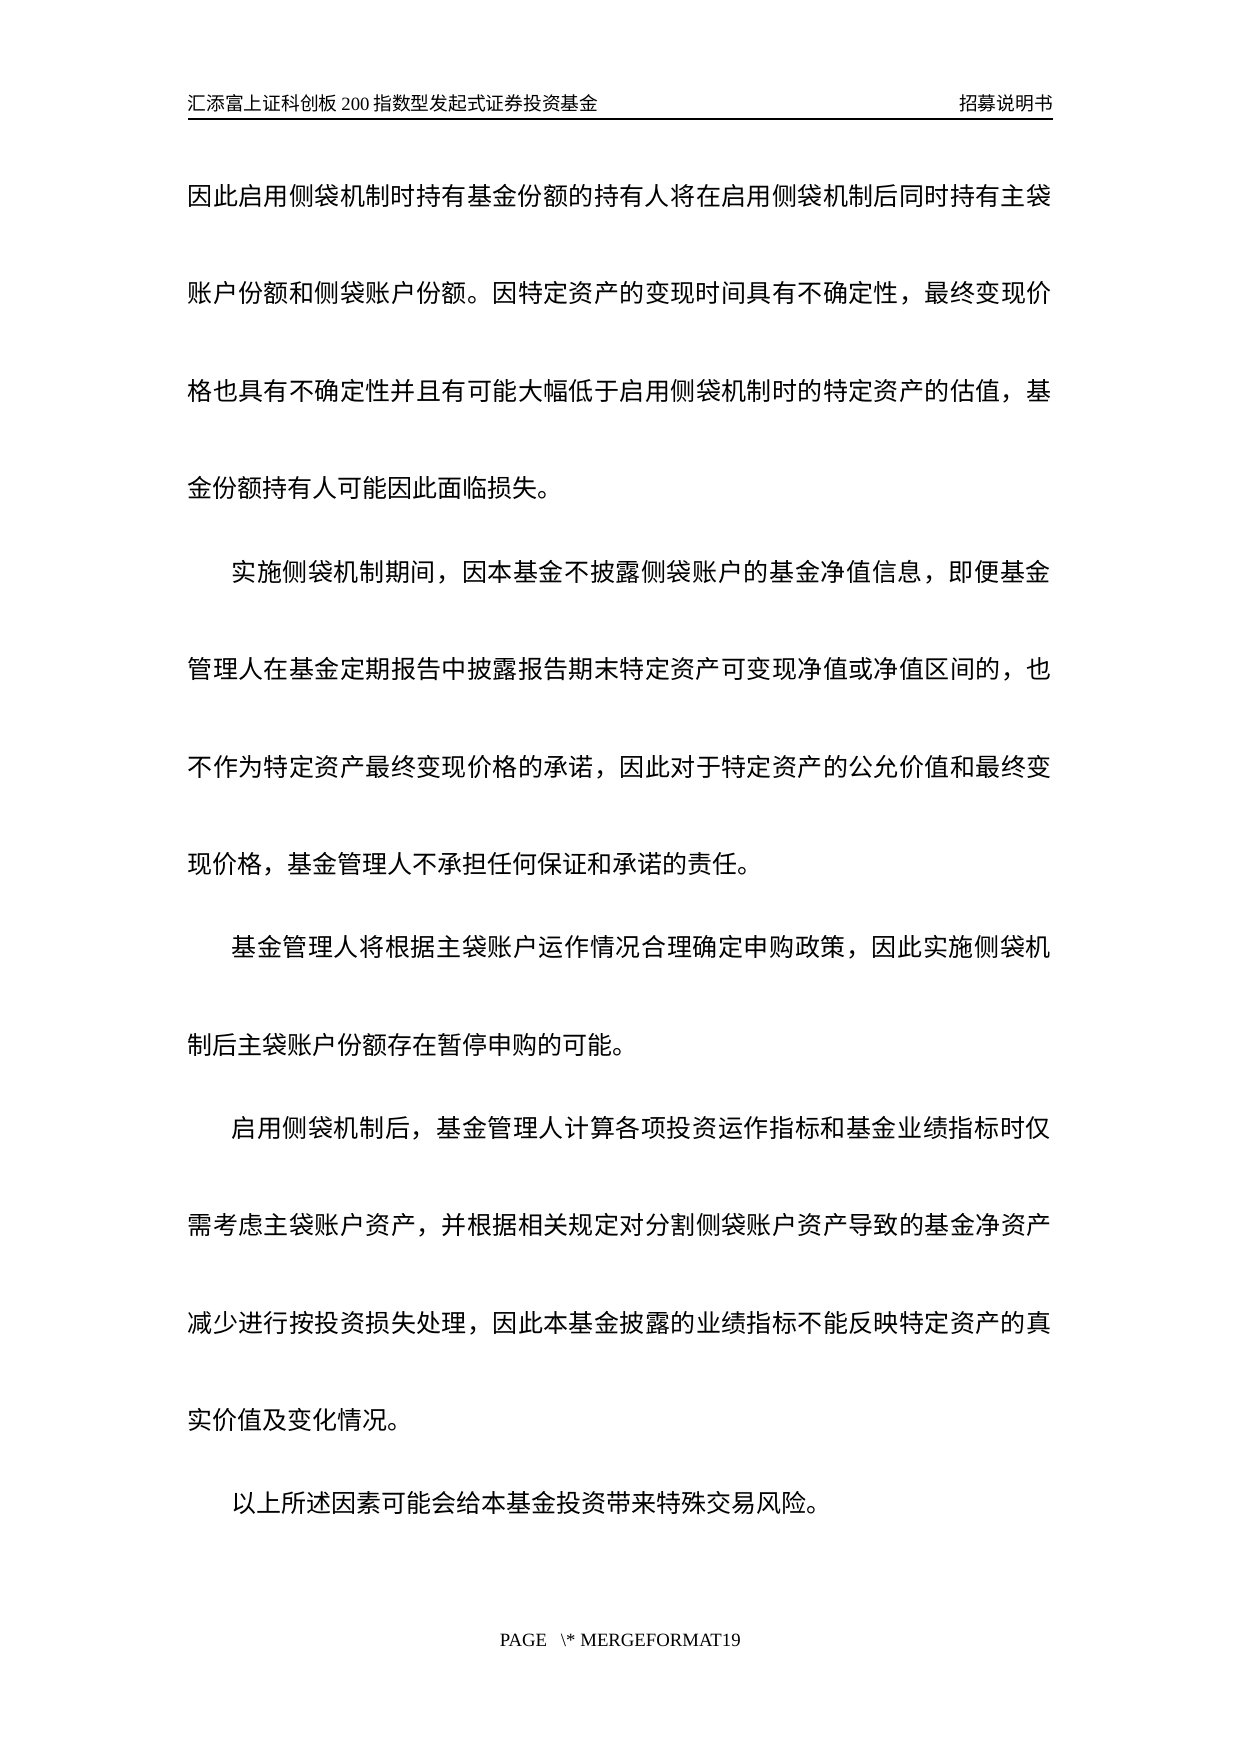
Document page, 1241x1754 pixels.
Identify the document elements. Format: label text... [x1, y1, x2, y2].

text 以上所述因素可能会给本基金投资带来特殊交易风险。 [187, 1469, 1053, 1534]
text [187, 162, 1053, 519]
text 实施侧袋机制期间，因本基金不披露侧袋账户的基金净值信息，即便基金管理人在基金定期报告中披露报告期末特定资产可变现净值或净值区间的，也不作为特定资产最终变现价格的承诺，因此对于特定资产的公允价值和最终变现价格，基金管理人不承担任何保证和承诺的责任。 [187, 538, 1053, 895]
text 基金管理人将根据主袋账户运作情况合理确定申购政策，因此实施侧袋机制后主袋账户份额存在暂停申购的可能。 [187, 913, 1053, 1076]
text 启用侧袋机制后，基金管理人计算各项投资运作指标和基金业绩指标时仅需考虑主袋账户资产，并根据相关规定对分割侧袋账户资产导致的基金净资产减少进行按投资损失处理，因此本基金披露的业绩指标不能反映特定资产的真实价值及变化情况。 [187, 1094, 1053, 1451]
